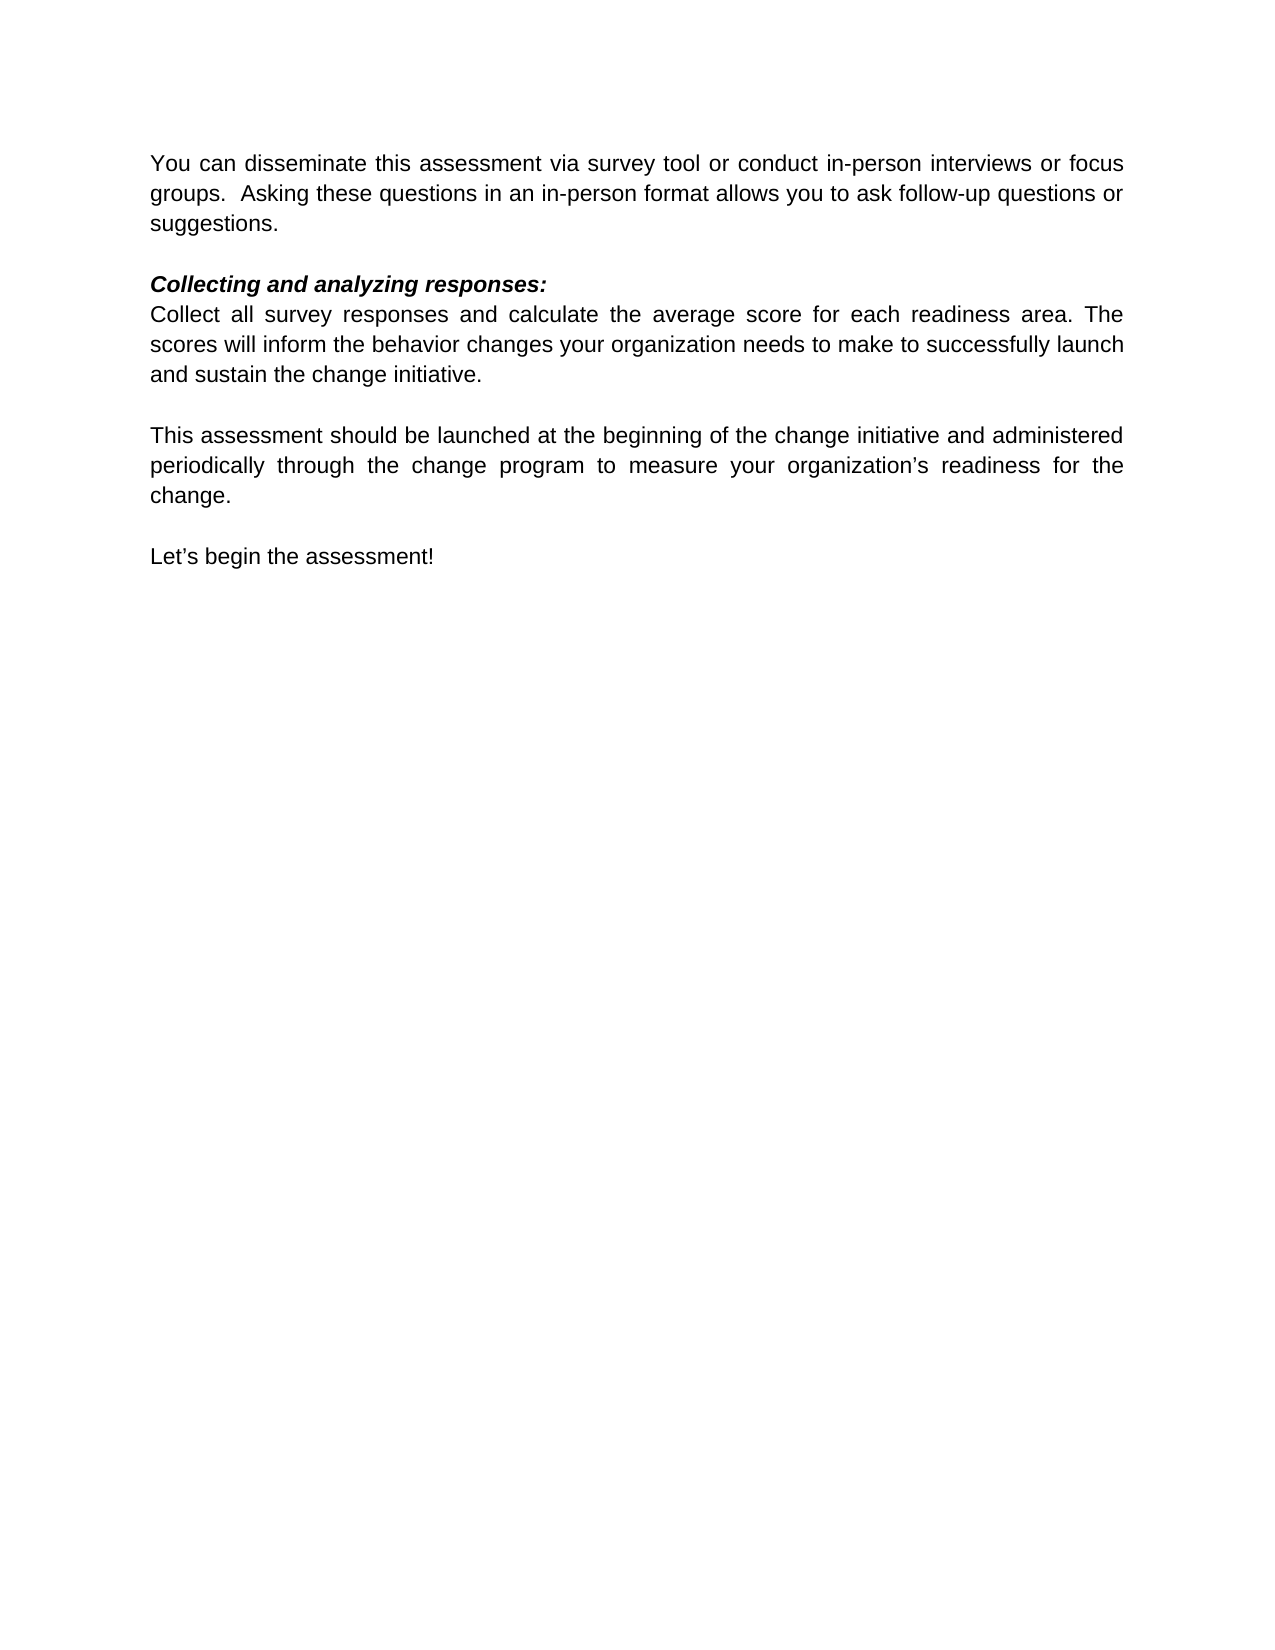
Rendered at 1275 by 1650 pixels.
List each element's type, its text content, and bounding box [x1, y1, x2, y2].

text You can disseminate this assessment via survey tool or conduct in-person interviews or focus groups. Asking these questions in an in-person format allows you to ask follow-up questions or suggestions. [150, 150, 1125, 237]
text Collecting and analyzing responses: [150, 271, 1125, 297]
text This assessment should be launched at the beginning of the change initiative and administered periodically through the change program to measure your organization’s readiness for the change. [150, 422, 1125, 509]
text Let’s begin the assessment! [150, 543, 1125, 569]
text Collect all survey responses and calculate the average score for each readiness area. The scores will inform the behavior changes your organization needs to make to successfully launch and sustain the change initiative. [150, 301, 1125, 388]
